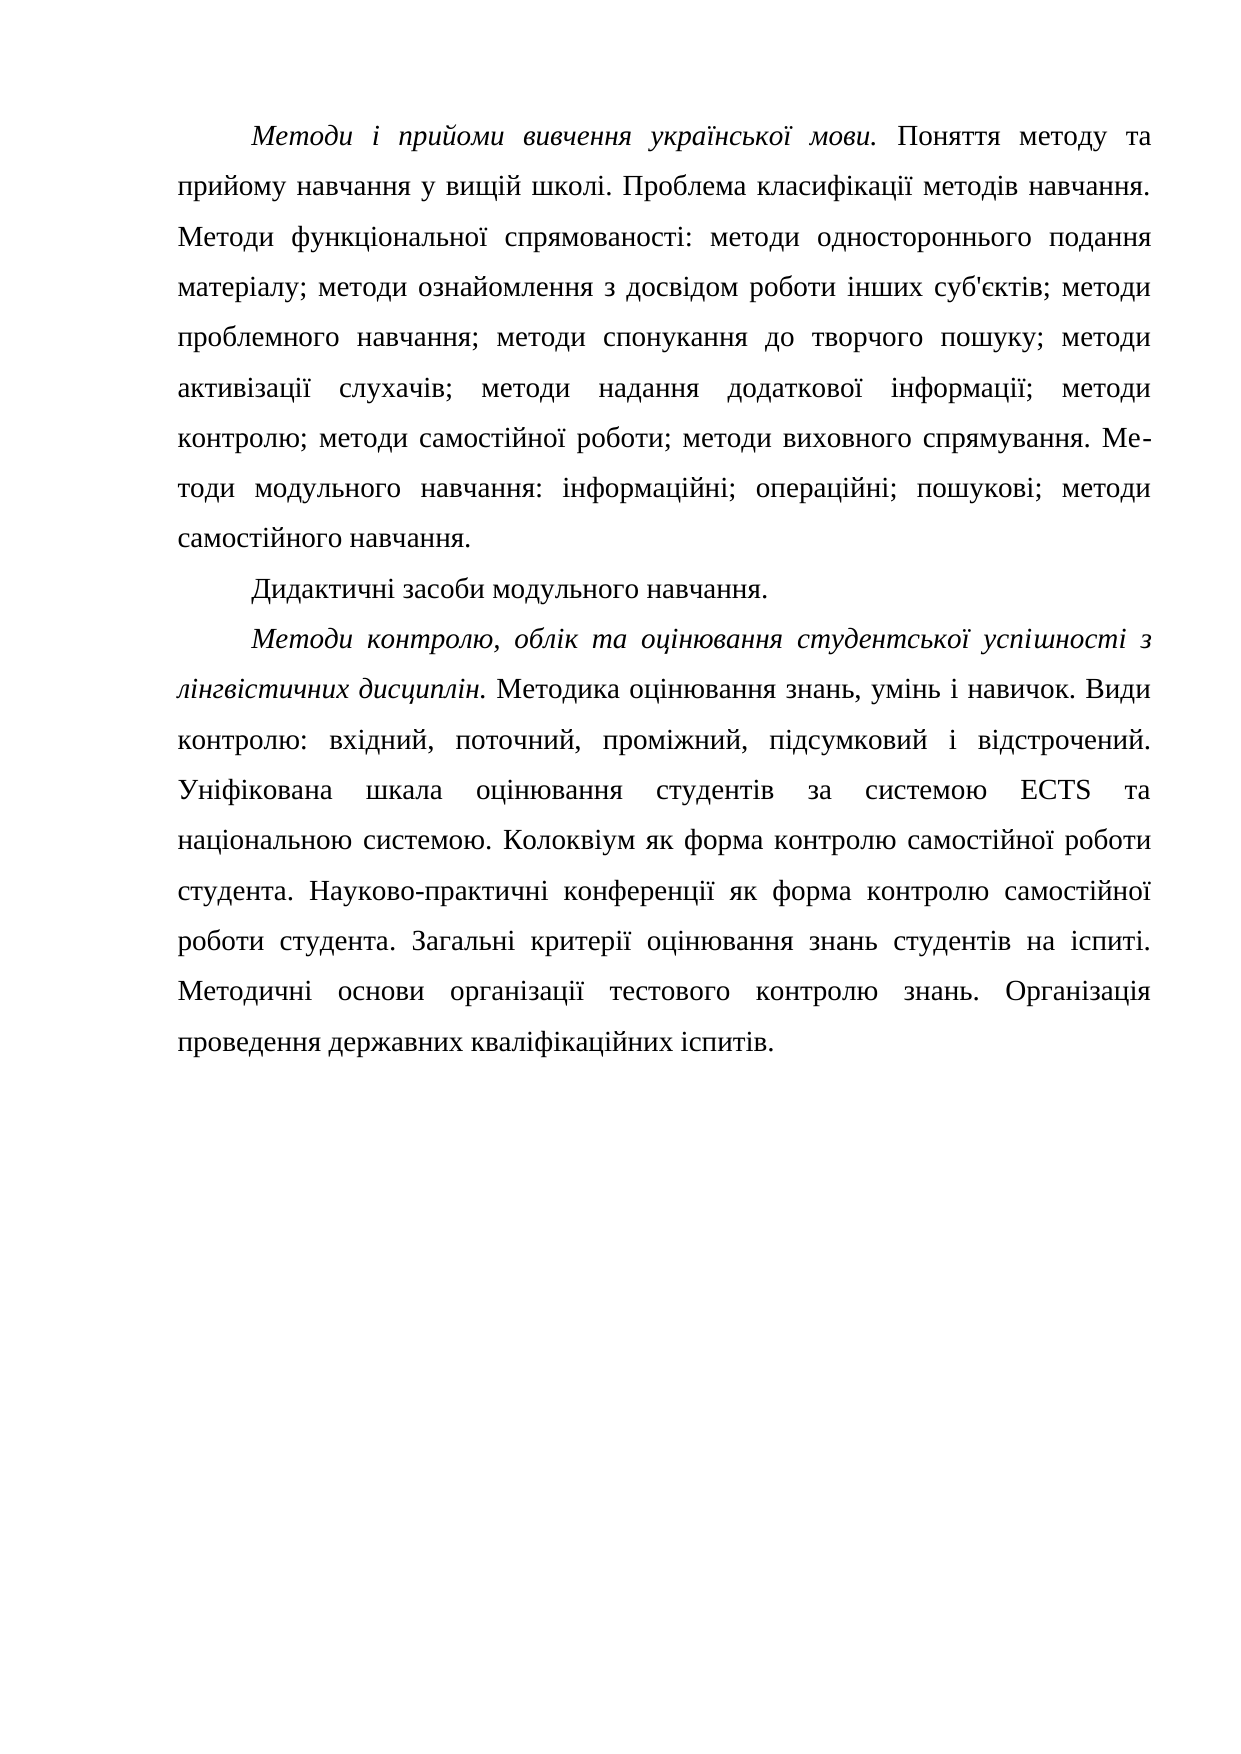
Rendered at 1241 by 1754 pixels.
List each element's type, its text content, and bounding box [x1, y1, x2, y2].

text Методи контролю, облік та оцінювання студентської успішності з лінгвістичних дисциплін. Методика оцінювання знань, умінь і навичок. Види контролю: вхідний, поточний, проміжний, підсумковий і відстрочений. Уніфікована шкала оцінювання студентів за системою ECTS та національною системою. Колоквіум як форма контролю самостійної роботи студента. Науково-практичні конференції як форма контролю самостійної роботи студента. Загальні критерії оцінювання знань студентів на іспиті. Методичні основи організації тестового контролю знань. Організація проведення державних кваліфікаційних іспитів. [177, 621, 1152, 1057]
text Дидактичні засоби модульного навчання. [177, 571, 1152, 604]
text Методи і прийоми вивчення української мови. Поняття методу та прийому навчання у вищій школі. Проблема класифікації методів навчання. Методи функціональної спрямованості: методи одностороннього подання матеріалу; методи ознайомлення з досвідом роботи інших суб'єктів; методи проблемного навчання; методи спонукання до творчого пошуку; методи активізації слухачів; методи надання додаткової інформації; методи контролю; методи самостійної роботи; методи виховного спрямування. Методи модульного навчання: інформаційні; операційні; пошукові; методи самостійного навчання. [177, 118, 1152, 554]
